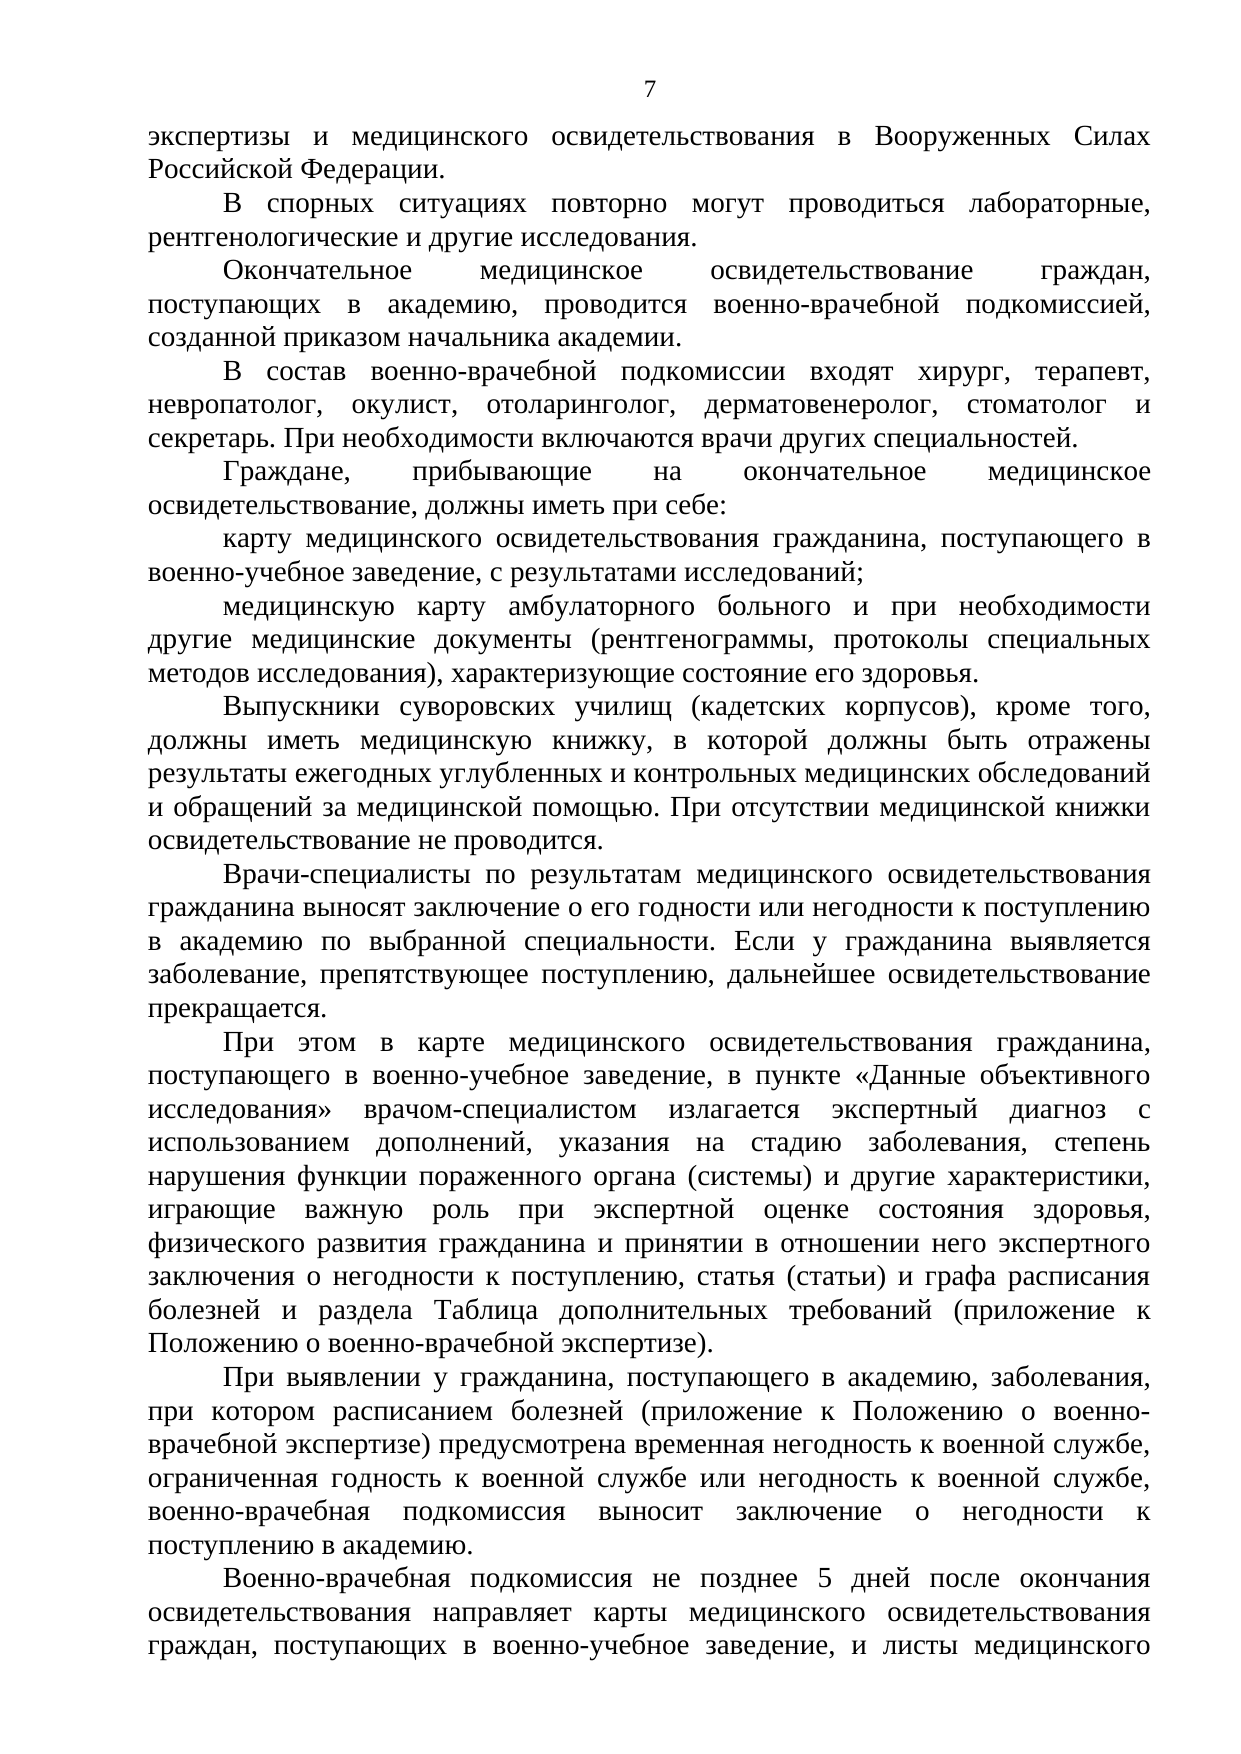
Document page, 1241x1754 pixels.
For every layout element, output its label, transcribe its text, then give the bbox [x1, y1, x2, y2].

text Окончательное медицинское освидетельствование граждан, поступающих в академию, проводится военно-врачебной подкомиссией, созданной приказом начальника академии. [148, 252, 1152, 353]
text Выпускники суворовских училищ (кадетских корпусов), кроме того, должны иметь медицинскую книжку, в которой должны быть отражены результаты ежегодных углубленных и контрольных медицинских обследований и обращений за медицинской помощью. При отсутствии медицинской книжки освидетельствование не проводится. [148, 688, 1152, 856]
text медицинскую карту амбулаторного больного и при необходимости другие медицинские документы (рентгенограммы, протоколы специальных методов исследования), характеризующие состояние его здоровья. [148, 588, 1152, 688]
text При выявлении у гражданина, поступающего в академию, заболевания, при котором расписанием болезней (приложение к Положению о военно-врачебной экспертизе) предусмотрена временная негодность к военной службе, ограниченная годность к военной службе или негодность к военной службе, военно-врачебная подкомиссия выносит заключение о негодности к поступлению в академию. [148, 1359, 1152, 1560]
text В спорных ситуациях повторно могут проводиться лабораторные, рентгенологические и другие исследования. [148, 185, 1152, 252]
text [148, 118, 1152, 185]
text Граждане, прибывающие на окончательное медицинское освидетельствование, должны иметь при себе: [148, 453, 1152, 521]
text карту медицинского освидетельствования гражданина, поступающего в военно-учебное заведение, с результатами исследований; [148, 521, 1152, 588]
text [148, 1560, 1152, 1661]
text При этом в карте медицинского освидетельствования гражданина, поступающего в военно-учебное заведение, в пункте «Данные объективного исследования» врачом-специалистом излагается экспертный диагноз с использованием дополнений, указания на стадию заболевания, степень нарушения функции пораженного органа (системы) и другие характеристики, играющие важную роль при экспертной оценке состояния здоровья, физического развития гражданина и принятии в отношении него экспертного заключения о негодности к поступлению, статья (статьи) и графа расписания болезней и раздела Таблица дополнительных требований (приложение к Положению о военно-врачебной экспертизе). [148, 1024, 1152, 1359]
text В состав военно-врачебной подкомиссии входят хирург, терапевт, невропатолог, окулист, отоларинголог, дерматовенеролог, стоматолог и секретарь. При необходимости включаются врачи других специальностей. [148, 353, 1152, 453]
text Врачи-специалисты по результатам медицинского освидетельствования гражданина выносят заключение о его годности или негодности к поступлению в академию по выбранной специальности. Если у гражданина выявляется заболевание, препятствующее поступлению, дальнейшее освидетельствование прекращается. [148, 856, 1152, 1024]
